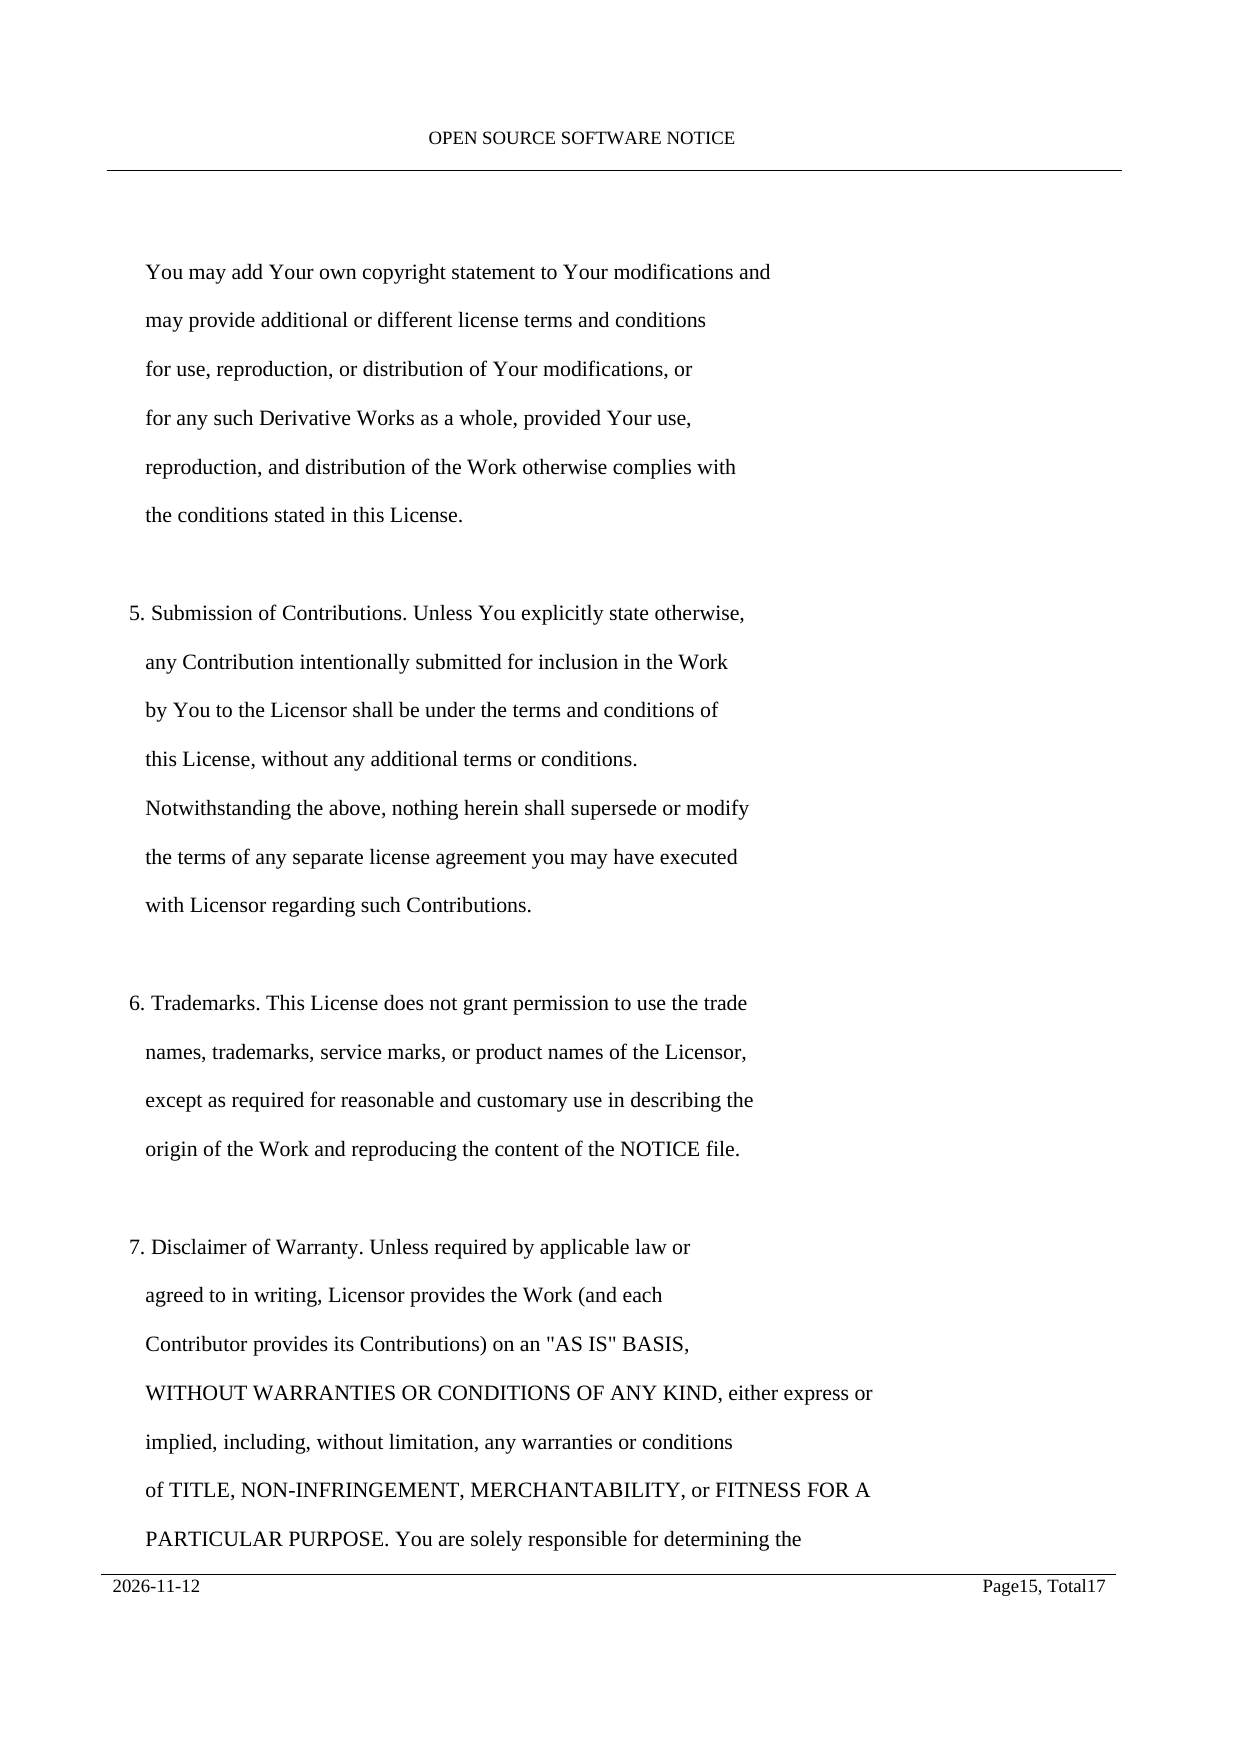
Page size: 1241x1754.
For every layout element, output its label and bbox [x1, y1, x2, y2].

text [112, 206, 1128, 1555]
